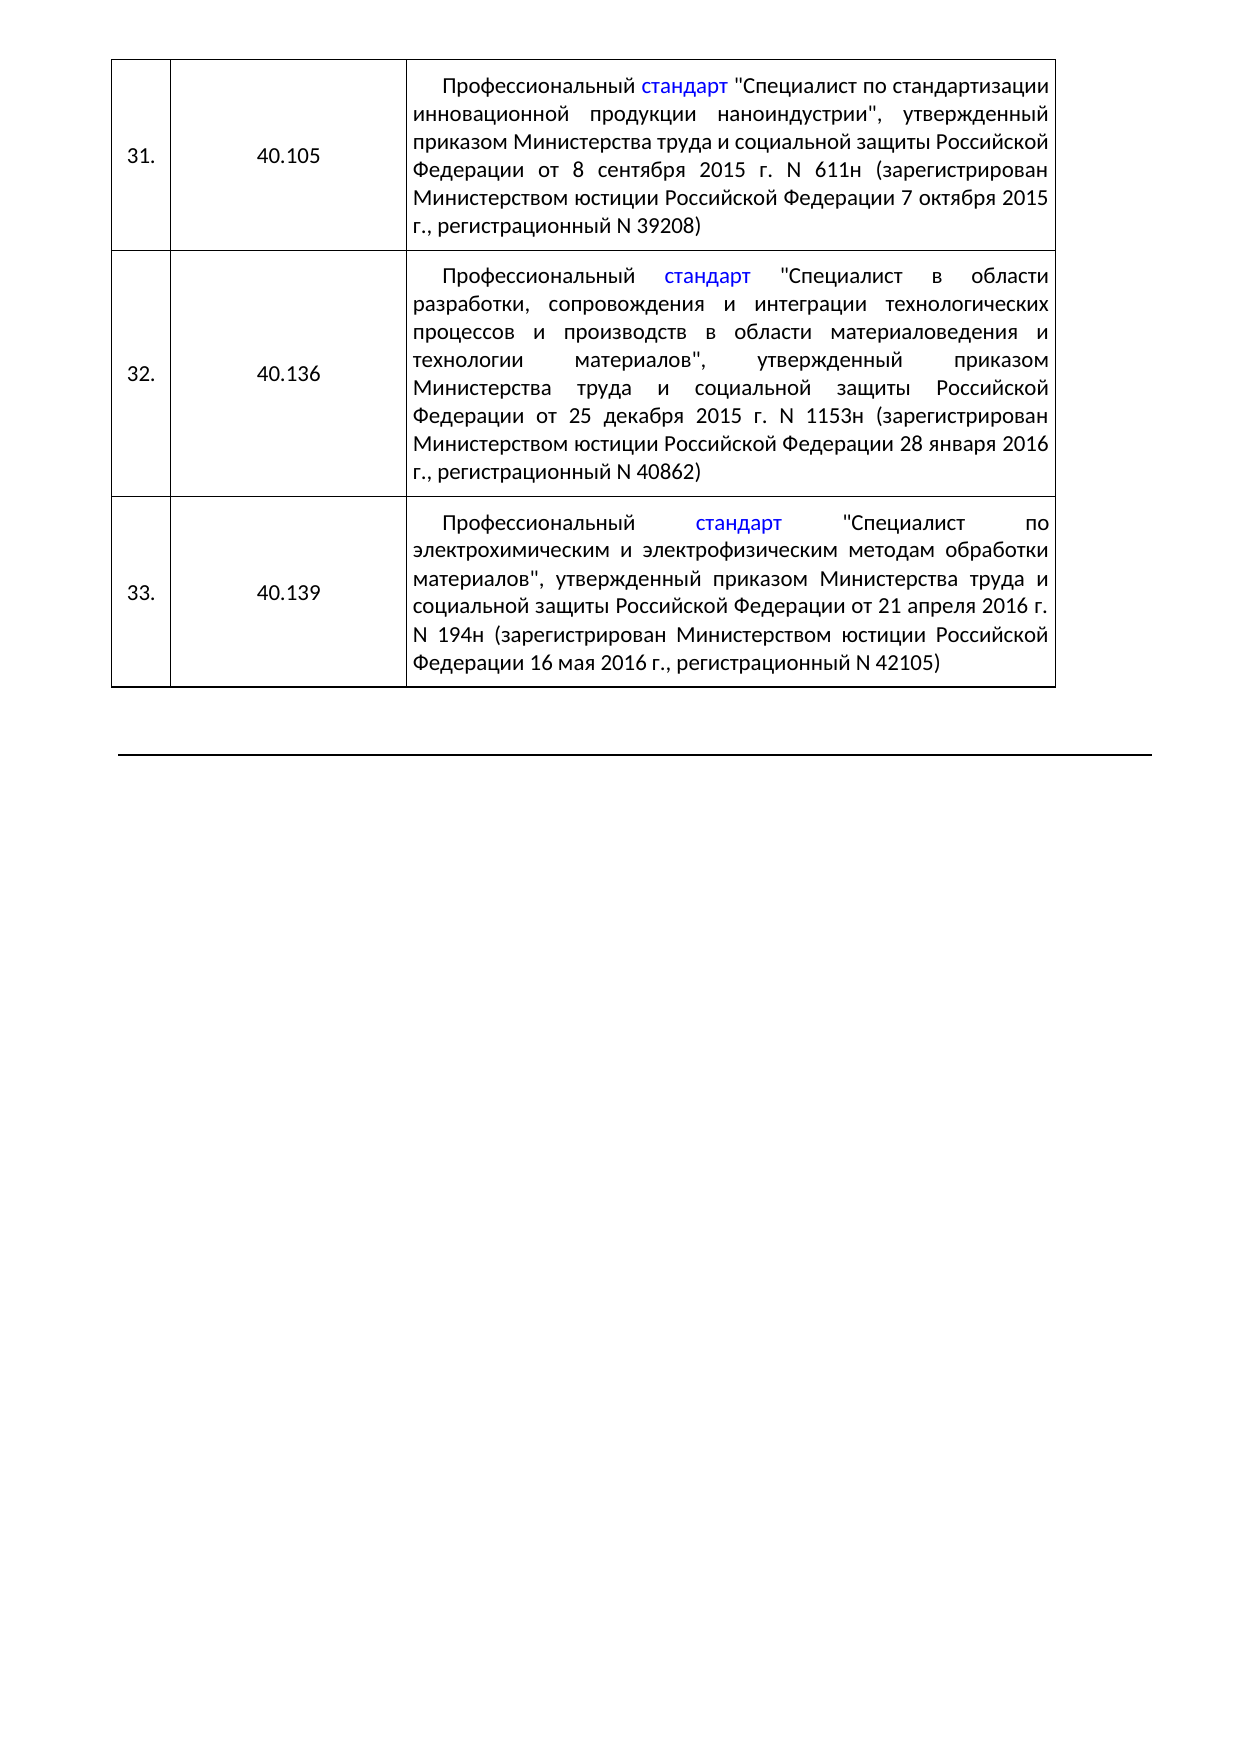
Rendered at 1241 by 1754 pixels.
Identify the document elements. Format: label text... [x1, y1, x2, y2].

table_cell Профессиональный стандарт "Специалист по электрохимическим и электрофизическим методам обработки материалов", утвержденный приказом Министерства труда и социальной защиты Российской Федерации от 21 апреля 2016 г. N 194н (зарегистрирован Министерством юстиции Российской Федерации 16 мая 2016 г., регистрационный N 42105) [407, 497, 1055, 686]
table_cell 40.105 [171, 60, 406, 249]
table_cell 40.136 [171, 251, 406, 496]
table_cell Профессиональный стандарт "Специалист в области разработки, сопровождения и интеграции технологических процессов и производств в области материаловедения и технологии материалов", утвержденный приказом Министерства труда и социальной защиты Российской Федерации от 25 декабря 2015 г. N 1153н (зарегистрирован Министерством юстиции Российской Федерации 28 января 2016 г., регистрационный N 40862) [407, 251, 1055, 496]
table_cell 33. [112, 497, 170, 686]
table_cell 40.139 [171, 497, 406, 686]
table_cell 32. [112, 251, 170, 496]
table_cell 31. [112, 60, 170, 249]
table_cell Профессиональный стандарт "Специалист по стандартизации инновационной продукции наноиндустрии", утвержденный приказом Министерства труда и социальной защиты Российской Федерации от 8 сентября 2015 г. N 611н (зарегистрирован Министерством юстиции Российской Федерации 7 октября 2015 г., регистрационный N 39208) [407, 60, 1055, 249]
